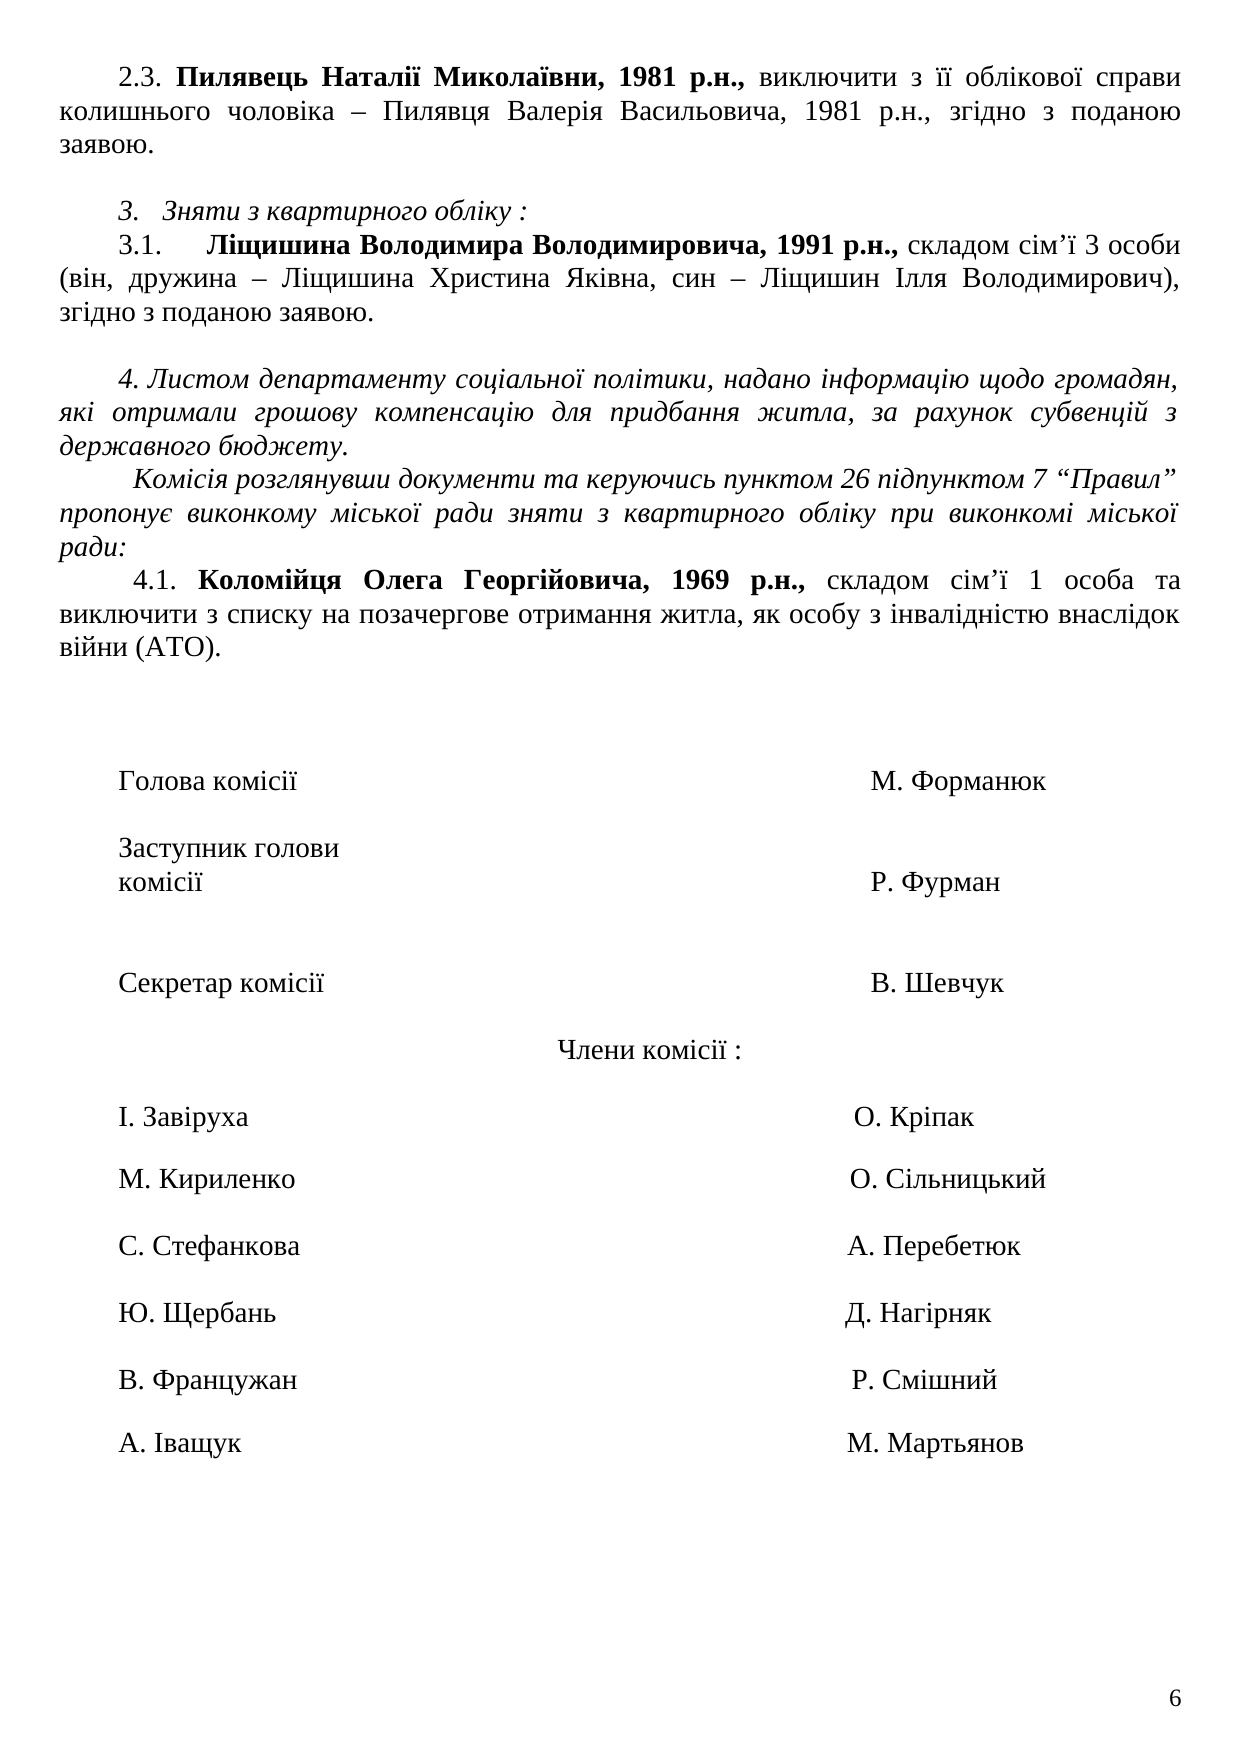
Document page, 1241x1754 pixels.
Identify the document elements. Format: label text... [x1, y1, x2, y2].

text комісії Р. Фурман [118, 864, 1181, 898]
text Члени комісії : [118, 1032, 1181, 1065]
text А. Іващук М. Мартьянов [118, 1425, 1181, 1458]
text Комісія розглянувши документи та керуючись пунктом 26 підпунктом 7 “Правил” пропонує виконкому міської ради зняти з квартирного обліку при виконкомі міської ради: [59, 462, 1181, 562]
list Ліщишина Володимира Володимировича, 1991 р.н., складом сім’ї 3 особи (він, дружина – Ліщишина Христина Яківна, син – Ліщишин Ілля Володимирович), згідно з поданою заявою. [59, 227, 1181, 327]
text Голова комісії М. Форманюк [118, 763, 1181, 797]
text Заступник голови [118, 831, 1181, 864]
list Зняти з квартирного обліку : [59, 193, 1181, 227]
text С. Стефанкова А. Перебетюк [118, 1228, 1181, 1262]
list Пилявець Наталії Миколаївни, 1981 р.н., виключити з її облікової справи колишнього чоловіка – Пилявця Валерія Васильовича, 1981 р.н., згідно з поданою заявою. [59, 59, 1181, 160]
text 4.1. Коломійця Олега Георгійовича, 1969 р.н., складом сім’ї 1 особа та виключити з списку на позачергове отримання житла, як особу з інвалідністю внаслідок війни (АТО). [59, 562, 1181, 663]
text В. Францужан Р. Смішний [118, 1362, 1181, 1396]
text Секретар комісії В. Шевчук [118, 965, 1181, 998]
text Ю. Щербань Д. Нагірняк [118, 1295, 1181, 1329]
text М. Кириленко О. Сільницький [118, 1161, 1181, 1195]
text І. Завіруха О. Кріпак [118, 1099, 1181, 1132]
text 4. Листом департаменту соціальної політики, надано інформацію щодо громадян, які отримали грошову компенсацію для придбання житла, за рахунок субвенцій з державного бюджету. [59, 361, 1181, 462]
